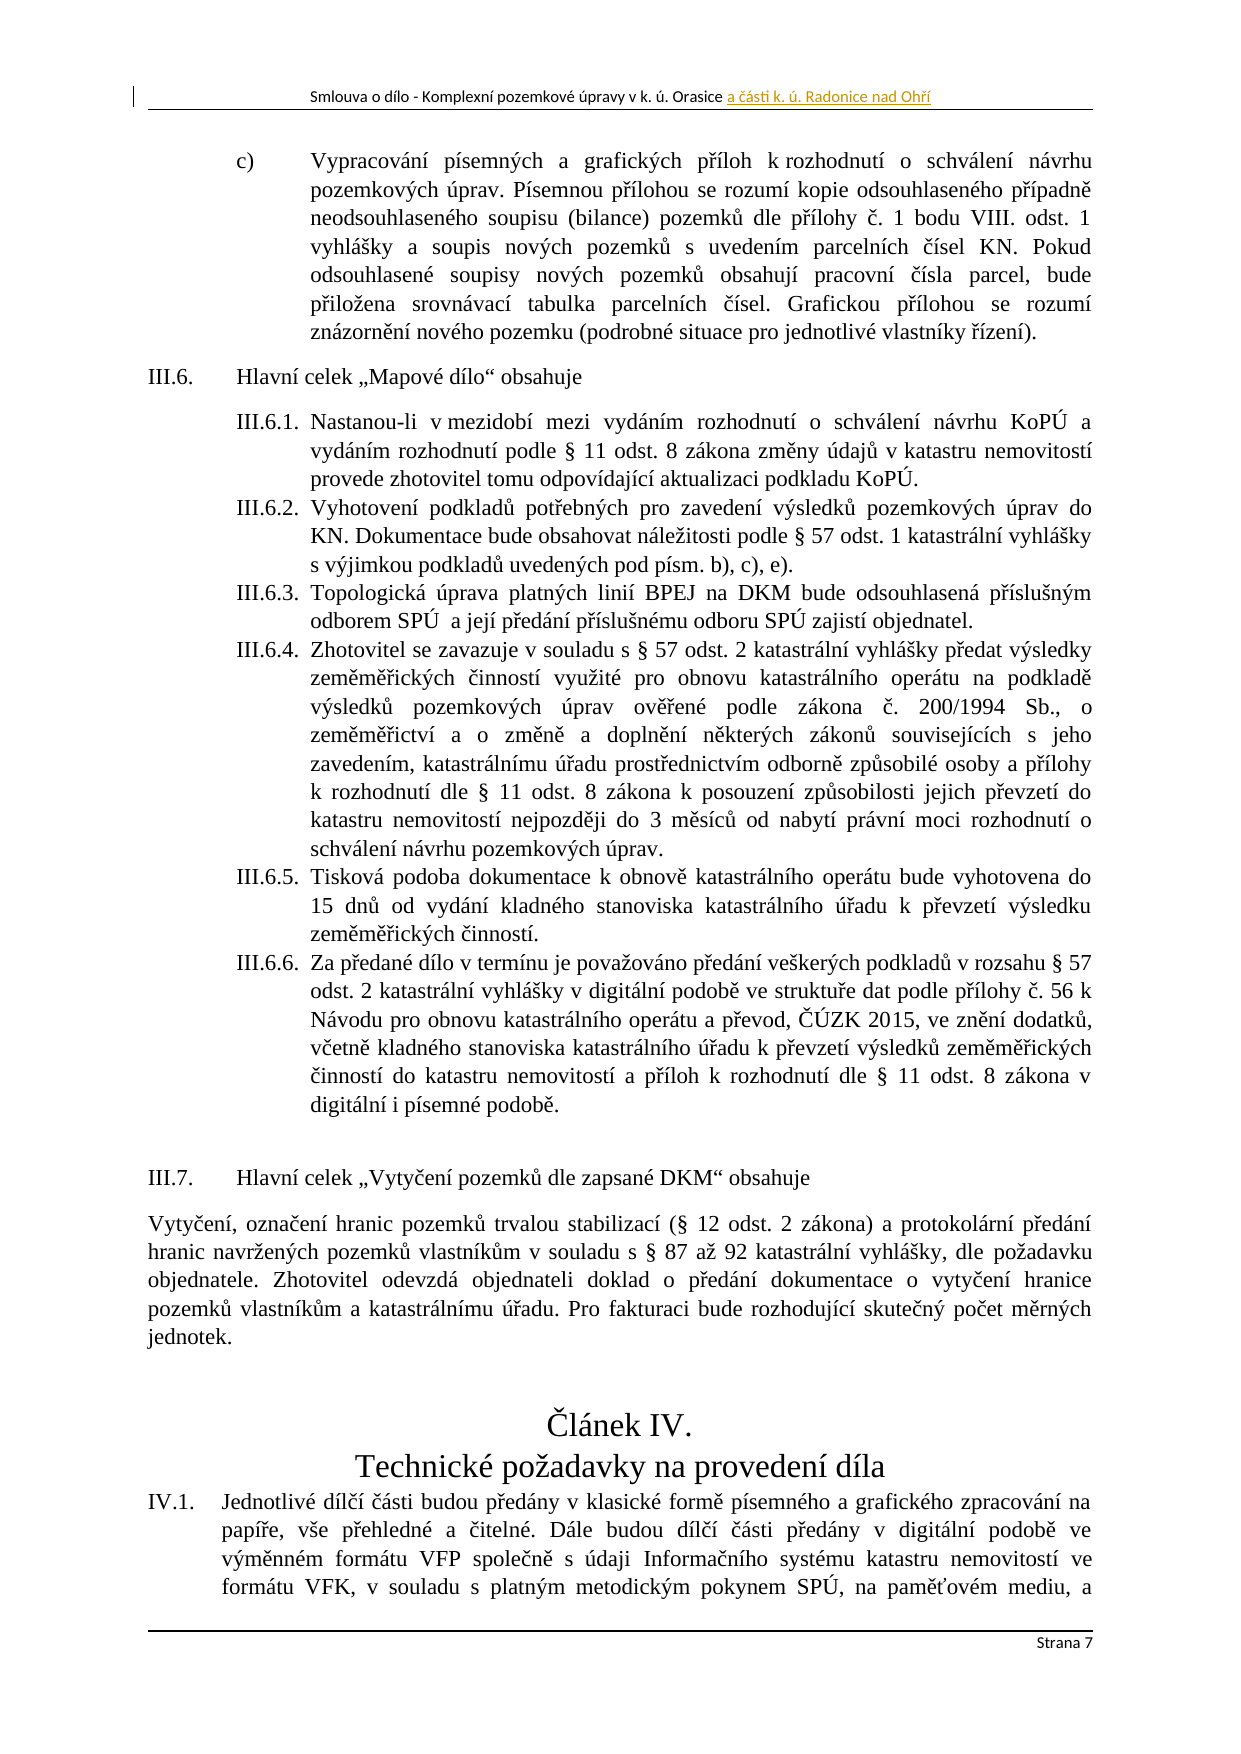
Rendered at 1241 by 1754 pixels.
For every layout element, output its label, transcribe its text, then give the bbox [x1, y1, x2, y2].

text Za předané dílo v termínu je považováno předání veškerých podkladů v rozsahu § 57 odst. 2 katastrální vyhlášky v digitální podobě ve struktuře dat podle přílohy č. 56 k Návodu pro obnovu katastrálního operátu a převod, ČÚZK 2015, ve znění dodatků, včetně kladného stanoviska katastrálního úřadu k převzetí výsledků zeměměřických činností do katastru nemovitostí a příloh k rozhodnutí dle § 11 odst. 8 zákona v digitální i písemné podobě. [236, 949, 1093, 1117]
list Hlavní celek „Mapové dílo“ obsahuje [148, 363, 1093, 390]
text Vyhotovení podkladů potřebných pro zavedení výsledků pozemkových úprav do KN. Dokumentace bude obsahovat náležitosti podle § 57 odst. 1 katastrální vyhlášky s výjimkou podkladů uvedených pod písm. b), c), e). [236, 494, 1093, 577]
text Nastanou-li v mezidobí mezi vydáním rozhodnutí o schválení návrhu KoPÚ a vydáním rozhodnutí podle § 11 odst. 8 zákona změny údajů v katastru nemovitostí provede zhotovitel tomu odpovídající aktualizaci podkladu KoPÚ. [236, 408, 1093, 492]
text Zhotovitel se zavazuje v souladu s § 57 odst. 2 katastrální vyhlášky předat výsledky zeměměřických činností využité pro obnovu katastrálního operátu na podkladě výsledků pozemkových úprav ověřené podle zákona č. 200/1994 Sb., o zeměměřictví a o změně a doplnění některých zákonů souvisejících s jeho zavedením, katastrálnímu úřadu prostřednictvím odborně způsobilé osoby a přílohy k rozhodnutí dle § 11 odst. 8 zákona k posouzení způsobilosti jejich převzetí do katastru nemovitostí nejpozději do 3 měsíců od nabytí právní moci rozhodnutí o schválení návrhu pozemkových úprav. [236, 636, 1093, 861]
list Vytyčení, označení hranic pozemků trvalou stabilizací (§ 12 odst. 2 zákona) a protokolární předání hranic navržených pozemků vlastníkům v souladu s § 87 až 92 katastrální vyhlášky, dle požadavku objednatele. Zhotovitel odevzdá objednateli doklad o předání dokumentace o vytyčení hranice pozemků vlastníkům a katastrálnímu úřadu. Pro fakturaci bude rozhodující skutečný počet měrných jednotek. [148, 1209, 1093, 1350]
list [148, 1488, 1093, 1599]
text Vypracování písemných a grafických příloh k rozhodnutí o schválení návrhu pozemkových úprav. Písemnou přílohou se rozumí kopie odsouhlaseného případně neodsouhlaseného soupisu (bilance) pozemků dle přílohy č. 1 bodu VIII. odst. 1 vyhlášky a soupis nových pozemků s uvedením parcelních čísel KN. Pokud odsouhlasené soupisy nových pozemků obsahují pracovní čísla parcel, bude přiložena srovnávací tabulka parcelních čísel. Grafickou přílohou se rozumí znázornění nového pozemku (podrobné situace pro jednotlivé vlastníky řízení). [236, 148, 1093, 344]
list Hlavní celek „Vytyčení pozemků dle zapsané DKM“ obsahuje [148, 1164, 1093, 1191]
subtitle Technické požadavky na provedení díla [148, 1405, 1093, 1485]
text Tisková podoba dokumentace k obnově katastrálního operátu bude vyhotovena do 15 dnů od vydání kladného stanoviska katastrálního úřadu k převzetí výsledku zeměměřických činností. [236, 863, 1093, 947]
text Topologická úprava platných linií BPEJ na DKM bude odsouhlasená příslušným odborem SPÚ a její předání příslušnému odboru SPÚ zajistí objednatel. [236, 579, 1093, 634]
